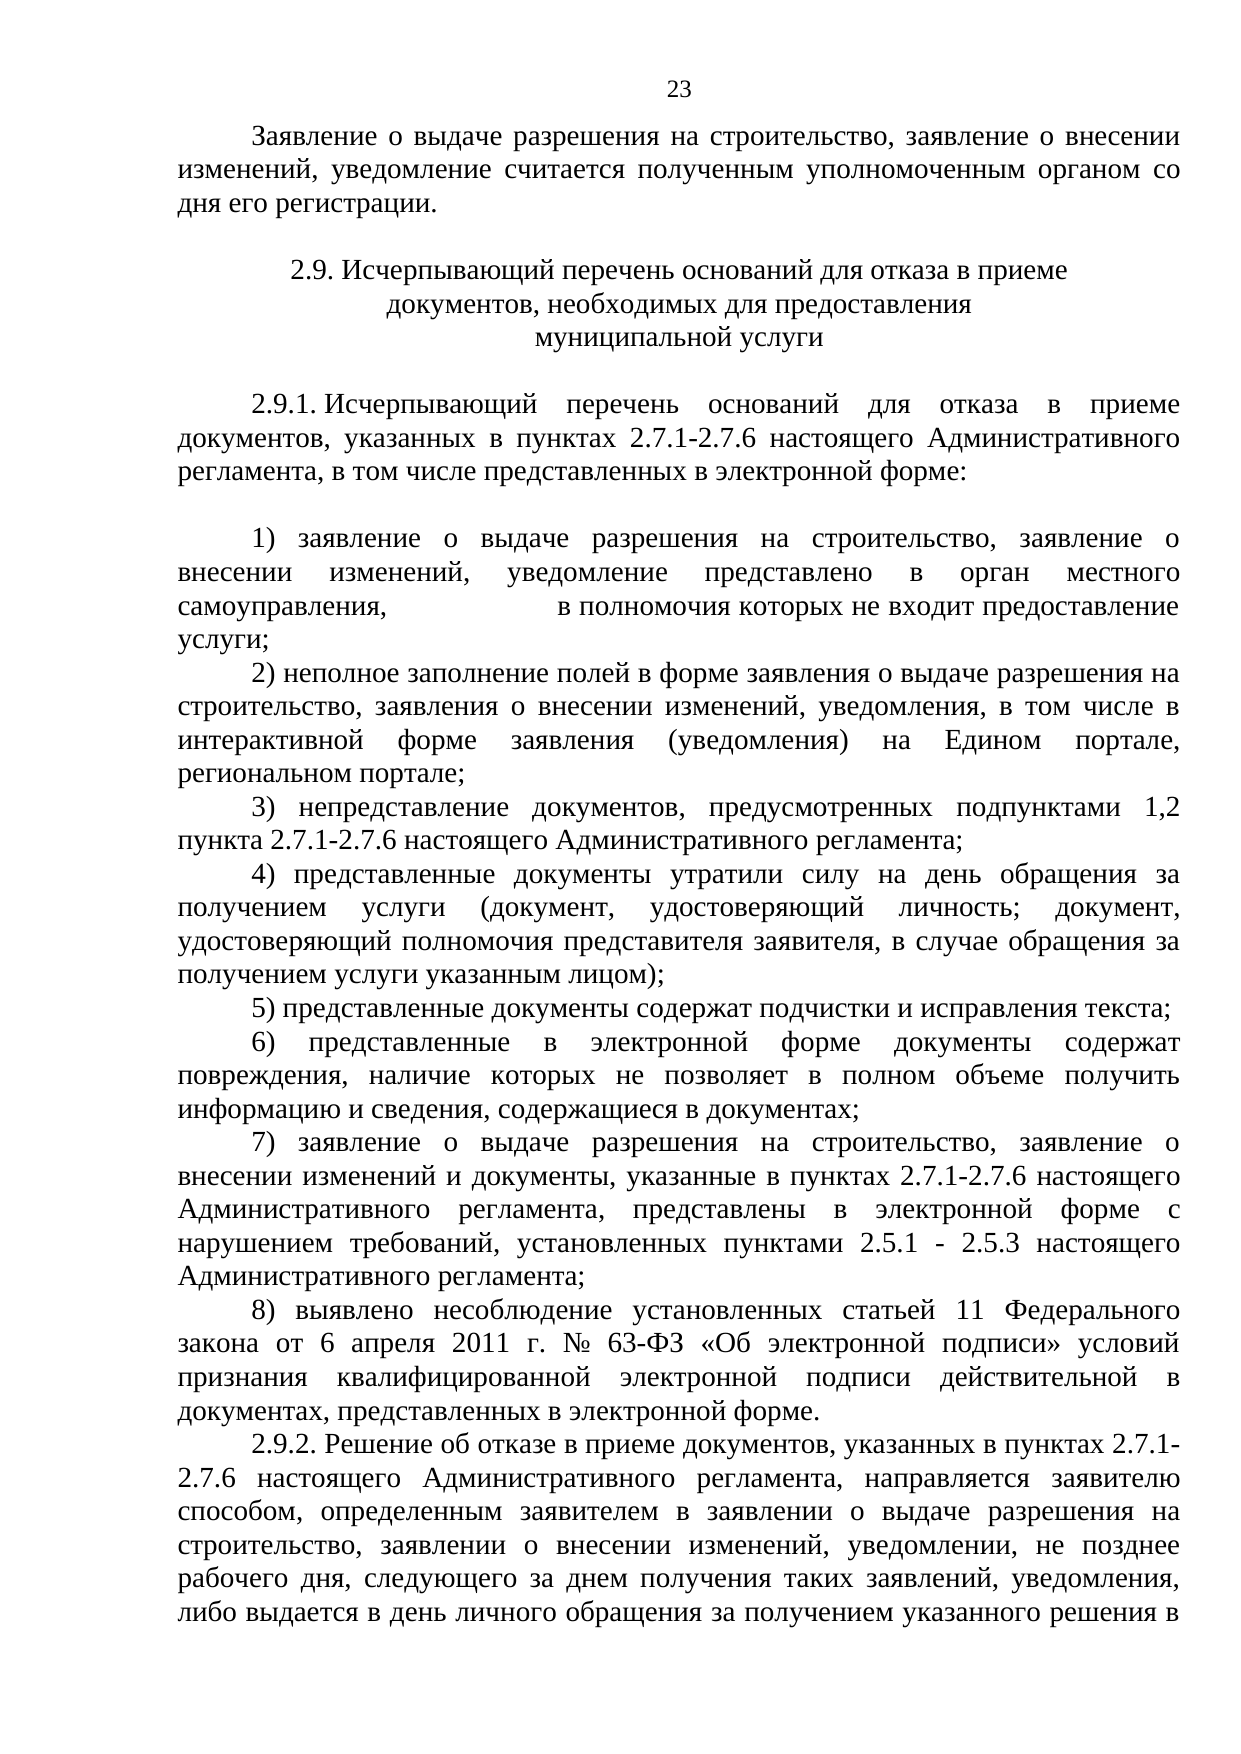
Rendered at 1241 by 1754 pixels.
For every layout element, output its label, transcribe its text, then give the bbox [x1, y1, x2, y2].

text муниципальной услуги [177, 319, 1181, 353]
text документов, необходимых для предоставления [177, 286, 1181, 319]
text Заявление о выдаче разрешения на строительство, заявление о внесении изменений, уведомление считается полученным уполномоченным органом со дня его регистрации. [177, 118, 1181, 219]
text 8) выявлено несоблюдение установленных статьей 11 Федерального закона от 6 апреля 2011 г. № 63-ФЗ «Об электронной подписи» условий признания квалифицированной электронной подписи действительной в документах, представленных в электронной форме. [177, 1292, 1181, 1426]
text 3) непредставление документов, предусмотренных подпунктами 1,2 пункта 2.7.1-2.7.6 настоящего Административного регламента; [177, 789, 1181, 856]
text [177, 1426, 1181, 1627]
text 7) заявление о выдаче разрешения на строительство, заявление о внесении изменений и документы, указанные в пунктах 2.7.1-2.7.6 настоящего Административного регламента, представлены в электронной форме с нарушением требований, установленных пунктами 2.5.1 - 2.5.3 настоящего Административного регламента; [177, 1124, 1181, 1292]
text 1) заявление о выдаче разрешения на строительство, заявление о внесении изменений, уведомление представлено в орган местного самоуправления, в полномочия которых не входит предоставление услуги; [177, 521, 1181, 655]
text 2) неполное заполнение полей в форме заявления о выдаче разрешения на строительство, заявления о внесении изменений, уведомления, в том числе в интерактивной форме заявления (уведомления) на Едином портале, региональном портале; [177, 655, 1181, 789]
text 4) представленные документы утратили силу на день обращения за получением услуги (документ, удостоверяющий личность; документ, удостоверяющий полномочия представителя заявителя, в случае обращения за получением услуги указанным лицом); [177, 856, 1181, 990]
text 2.9.1. Исчерпывающий перечень оснований для отказа в приеме документов, указанных в пунктах 2.7.1-2.7.6 настоящего Административного регламента, в том числе представленных в электронной форме: [177, 386, 1181, 487]
text 6) представленные в электронной форме документы содержат повреждения, наличие которых не позволяет в полном объеме получить информацию и сведения, содержащиеся в документах; [177, 1024, 1181, 1124]
text 2.9. Исчерпывающий перечень оснований для отказа в приеме [177, 252, 1181, 286]
text 5) представленные документы содержат подчистки и исправления текста; [177, 990, 1181, 1024]
